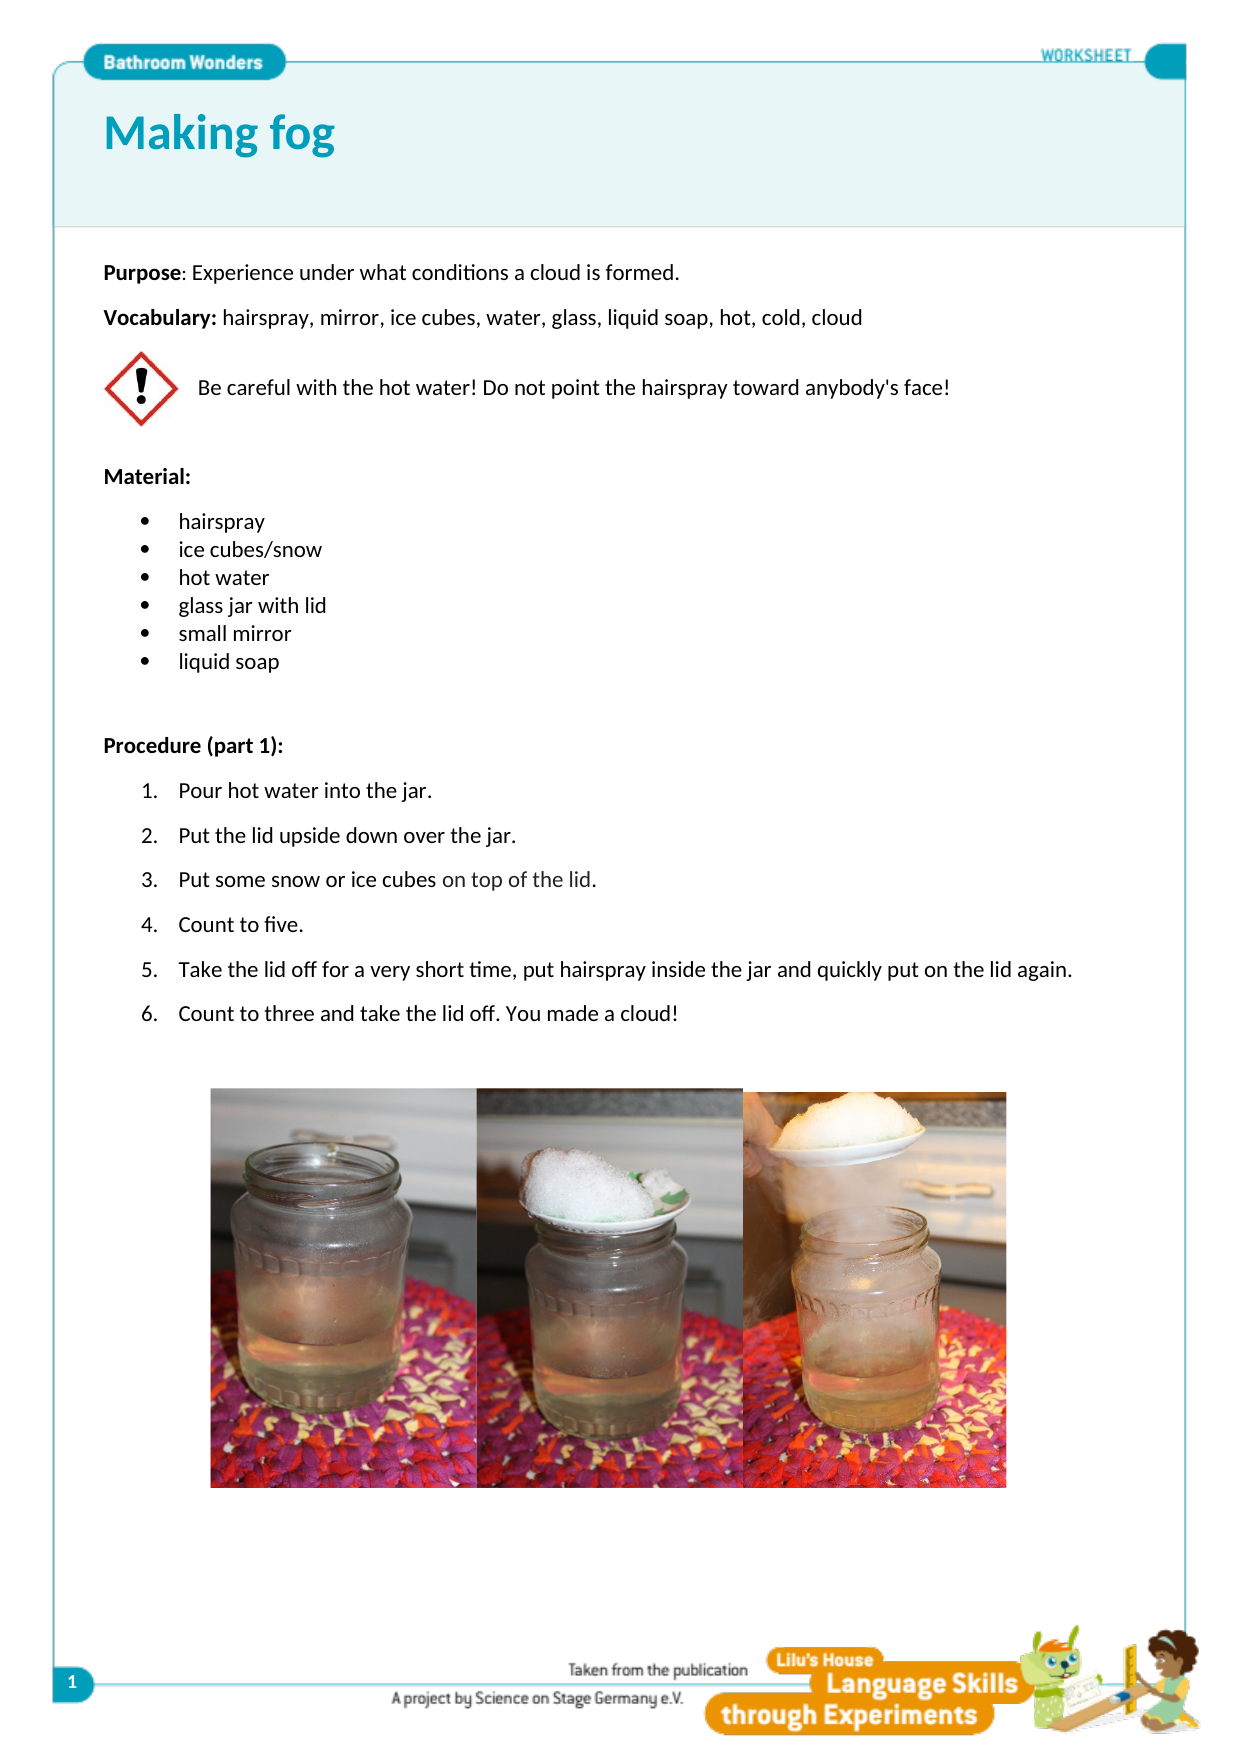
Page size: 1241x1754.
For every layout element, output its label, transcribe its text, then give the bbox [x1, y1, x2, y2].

list small mirror [141, 619, 1107, 647]
list hot water [141, 563, 1107, 591]
picture [211, 1089, 476, 1488]
list Count to five. [141, 910, 1107, 938]
text Material: [103, 462, 1107, 491]
list Count to three and take the lid off. You made a cloud! [141, 999, 1107, 1027]
list hairspray [141, 507, 1107, 535]
list Take the lid off for a very short time, put hairspray inside the jar and quickly put on the lid again. [141, 955, 1107, 983]
list glass jar with lid [141, 591, 1107, 619]
text Be careful with the hot water! Do not point the hairspray toward anybody's face! [179, 373, 1107, 401]
picture [103, 351, 179, 427]
list ice cubes/snow [141, 535, 1107, 563]
list liquid soap [141, 647, 1107, 675]
list Put some snow or ice cubes on top of the lid. [141, 865, 1107, 893]
picture [477, 1089, 1007, 1488]
text Vocabulary: hairspray, mirror, ice cubes, water, glass, liquid soap, hot, cold, cloud [103, 303, 1107, 331]
text Procedure (part 1): [103, 731, 1107, 759]
list Put the lid upside down over the jar. [141, 821, 1107, 849]
list Pour hot water into the jar. [141, 776, 1107, 804]
text Purpose: Experience under what conditions a cloud is formed. [103, 148, 1107, 286]
